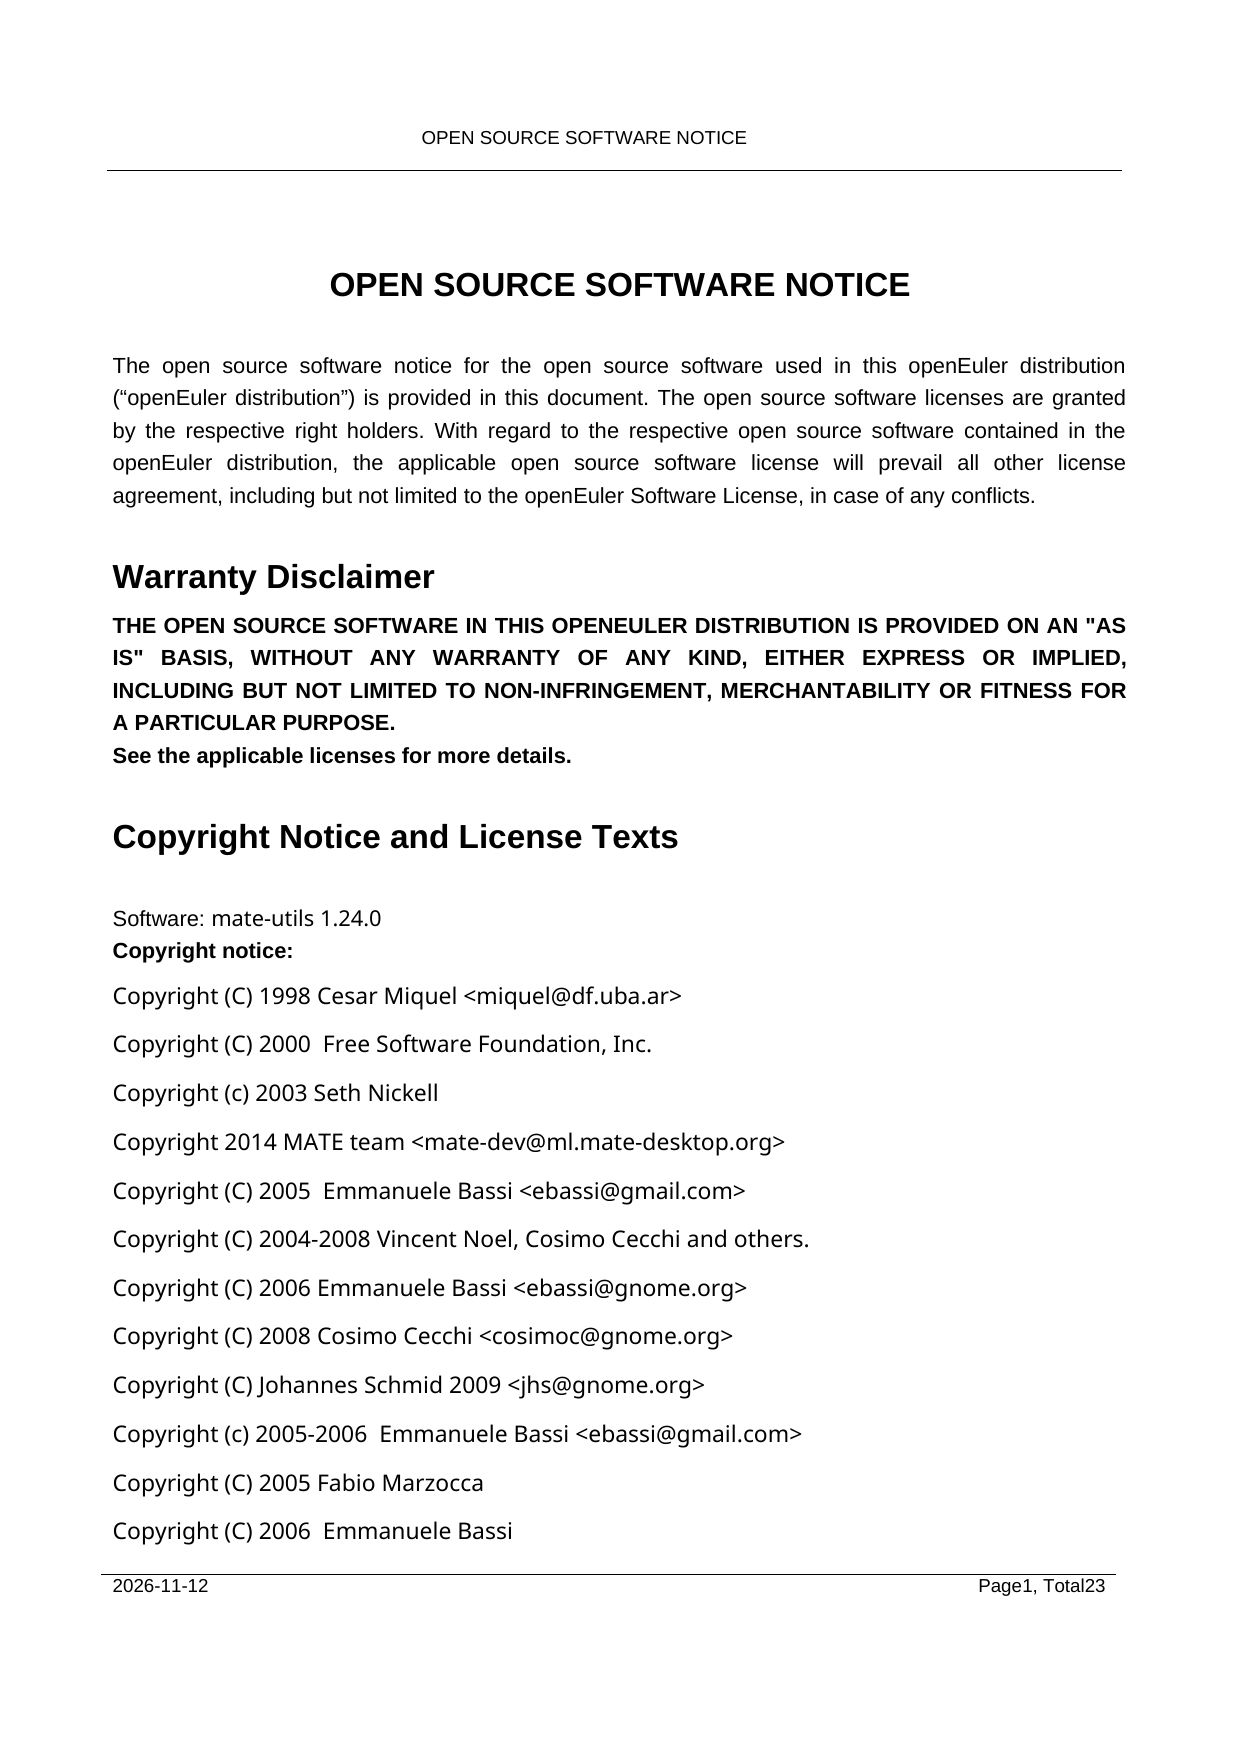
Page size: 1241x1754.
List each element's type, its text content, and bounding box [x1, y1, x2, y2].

text Copyright Notice and License Texts [112, 804, 1128, 869]
text Software: mate-utils 1.24.0 [112, 901, 1128, 934]
text OPEN SOURCE SOFTWARE NOTICE [112, 251, 1128, 316]
text THE OPEN SOURCE SOFTWARE IN THIS OPENEULER DISTRIBUTION IS PROVIDED ON AN "AS IS" BASIS, WITHOUT ANY WARRANTY OF ANY KIND, EITHER EXPRESS OR IMPLIED, INCLUDING BUT NOT LIMITED TO NON-INFRINGEMENT, MERCHANTABILITY OR FITNESS FOR A PARTICULAR PURPOSE. See the applicable licenses for more details. [112, 609, 1128, 771]
text Warranty Disclaimer [112, 544, 1128, 609]
text Copyright notice: [112, 934, 1128, 966]
text The open source software notice for the open source software used in this openEuler distribution (“openEuler distribution”) is provided in this document. The open source software licenses are granted by the respective right holders. With regard to the respective open source software contained in the openEuler distribution, the applicable open source software license will prevail all other license agreement, including but not limited to the openEuler Software License, in case of any conflicts. [112, 349, 1128, 511]
text Copyright (C) 1998 Cesar Miquel <miquel@df.uba.ar> Copyright (C) 2000 Free Software Foundation, Inc. Copyright (c) 2003 Seth Nickell Copyright 2014 MATE team <mate-dev@ml.mate-desktop.org> Copyright (C) 2005 Emmanuele Bassi <ebassi@gmail.com> Copyright (C) 2004-2008 Vincent Noel, Cosimo Cecchi and others. [112, 979, 1128, 1255]
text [112, 1271, 1128, 1547]
